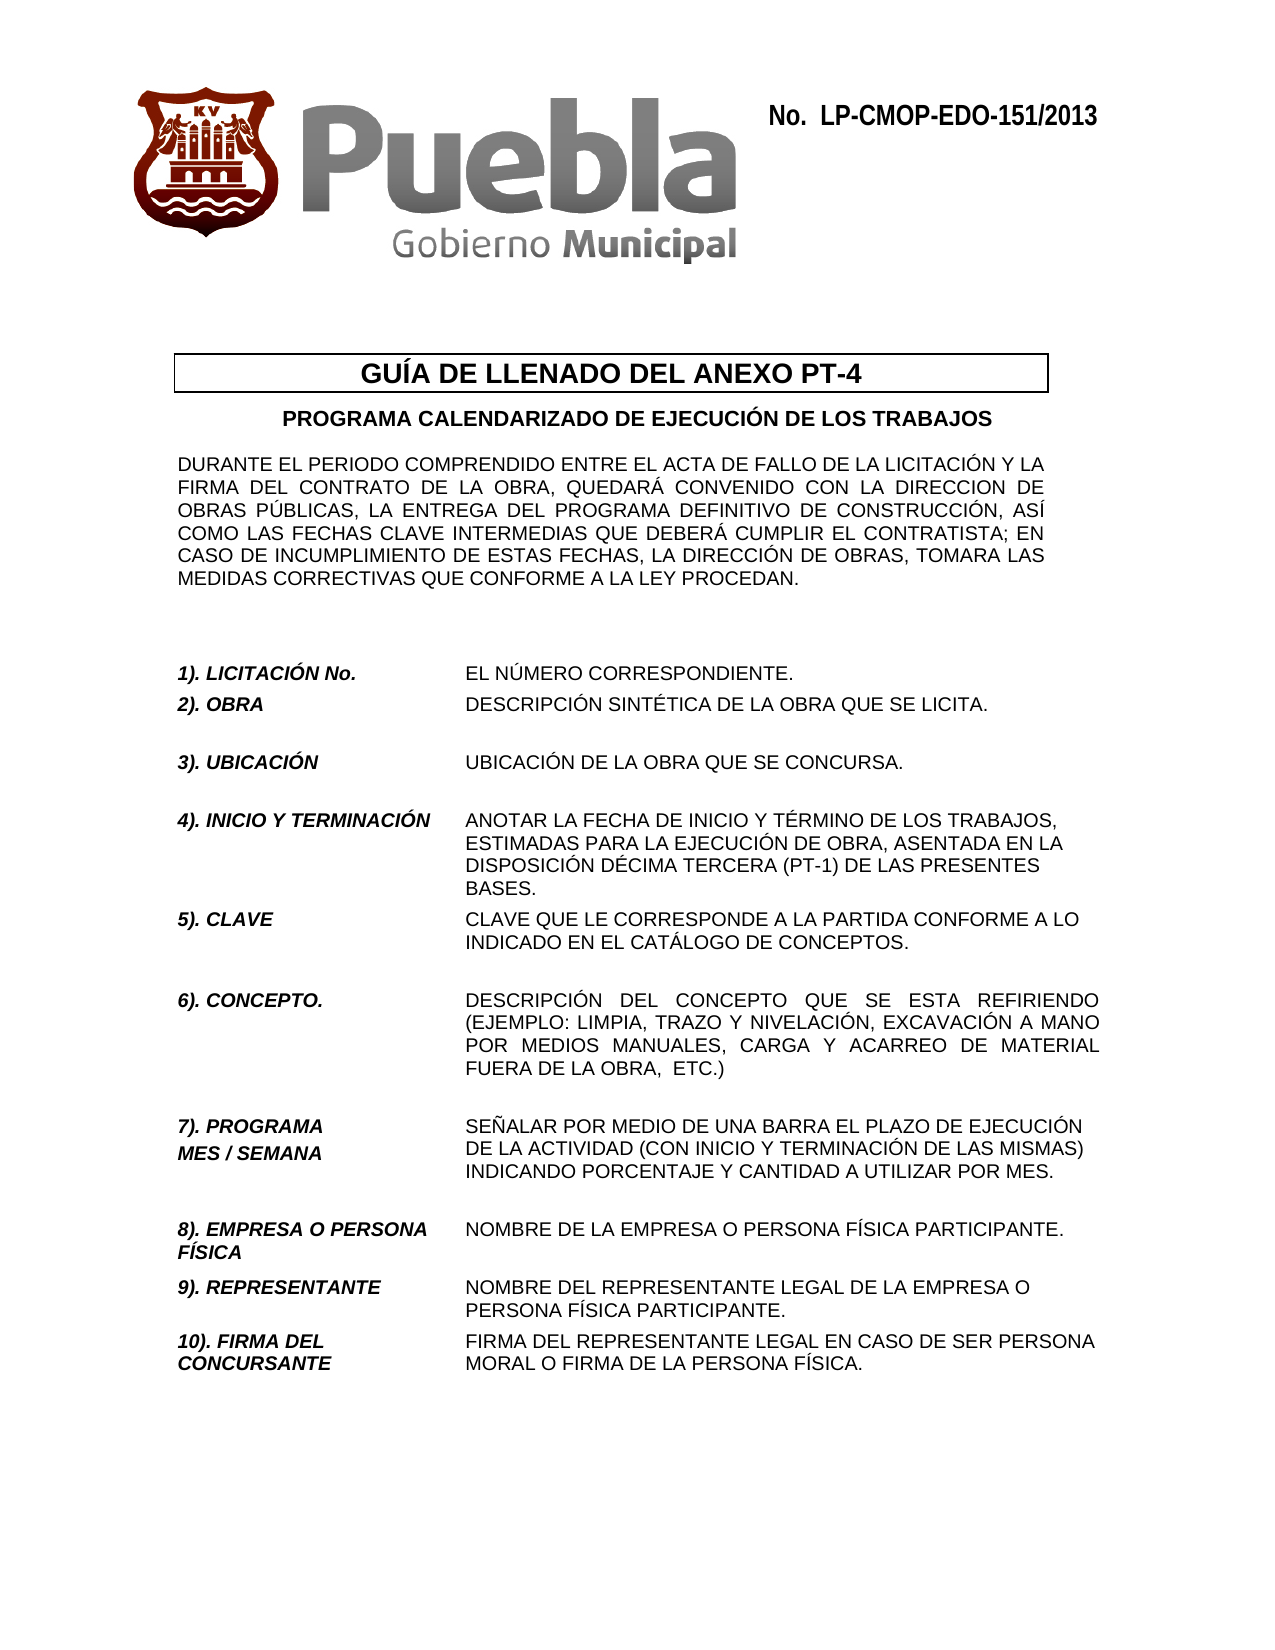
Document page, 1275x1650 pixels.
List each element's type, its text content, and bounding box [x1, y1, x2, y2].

table_cell DESCRIPCIÓN SINTÉTICA DE SE LICITA. [458, 689, 1107, 747]
table_cell 6). CONCEPTO. [170, 984, 458, 1110]
text DURANTE EL PERIODO COMPRENDIDO ENTRE EL ACTA DE FALLO DE LA LICITACIÓN Y LA FIRMA DEL CONTRATO DE LA OBRA, QUEDARÁ CONVENIDO CON LA DIRECCION DE OBRAS PÚBLICAS, LA ENTREGA DEL PROGRAMA DEFINITIVO DE CONSTRUCCIÓN, ASÍ COMO LAS FECHAS CLAVE INTERMEDIAS QUE DEBERÁ CUMPLIR EL CONTRATISTA; EN CASO DE INCUMPLIMIENTO DE ESTAS FECHAS, LA DIRECCIÓN DE OBRAS, TOMARA LAS MEDIDAS CORRECTIVAS QUE CONFORME A LA LEY PROCEDAN. [177, 453, 1045, 589]
table_cell NOMBRE DEL REPRESENTANTE LEGAL DE PERSONA FÍSICA PARTICIPANTE. [458, 1272, 1107, 1325]
text PROGRAMA CALENDARIZADO DE EJECUCIÓN DE LOS TRABAJOS [177, 405, 1098, 431]
table_cell NOMBRE DE PERSONA FÍSICA PARTICIPANTE. [458, 1214, 1107, 1272]
text GUÍA DE LLENADO DEL ANEXO PT-4 [175, 355, 1047, 391]
table_cell 7). PROGRAMA MES / SEMANA [170, 1110, 458, 1214]
table_cell 5). CLAVE [170, 904, 458, 984]
table_cell ANOTAR INICIO Y TÉRMINO DE LOS TRABAJOS, ESTIMADAS PARA OBRA, ASENTADA EN TERCERA (PT-1) DE LAS PRESENTES BASES. [458, 805, 1107, 904]
table_header EL NÚMERO CORRESPONDIENTE. [458, 658, 1107, 689]
table_cell 9). REPRESENTANTE [170, 1272, 458, 1325]
table_cell DESCRIPCIÓN DEL CONCEPTO QUE SE ESTA REFIRIENDO (EJEMPLO: LIMPIA, TRAZO Y NIVELACIÓN, EXCAVACIÓN A MANO POR MEDIOS MANUALES, CARGA Y ACARREO DE MATERIAL FUERA DE , ETC.) [458, 984, 1107, 1110]
picture [133, 87, 736, 264]
table_cell 10). FIRMA DEL CONCURSANTE [170, 1325, 458, 1379]
table_cell 4). INICIO Y TERMINACIÓN [170, 805, 458, 904]
table_cell 2). OBRA [170, 689, 458, 747]
table_header 1). LICITACIÓN No. [170, 658, 458, 689]
table_cell CLAVE QUE LE CORRESPONDE A A LO INDICADO EN EL CATÁLOGO DE CONCEPTOS. [458, 904, 1107, 984]
table_cell FIRMA DEL REPRESENTANTE LEGAL EN CASO DE SER PERSONA MORAL O FIRMA DE LA PERSONA FÍSICA. [458, 1325, 1107, 1379]
table_cell 3). UBICACIÓN [170, 747, 458, 804]
table_cell 8). EMPRESA O PERSONA FÍSICA [170, 1214, 458, 1272]
table_cell UBICACIÓN DE SE CONCURSA. [458, 747, 1107, 804]
table_cell SEÑALAR POR MEDIO DE UNA BARRA EL PLAZO DE EJECUCIÓN DE (CON INICIO Y TERMINACIÓN DE LAS MISMAS) INDICANDO PORCENTAJE Y CANTIDAD A UTILIZAR POR MES. [458, 1110, 1107, 1214]
